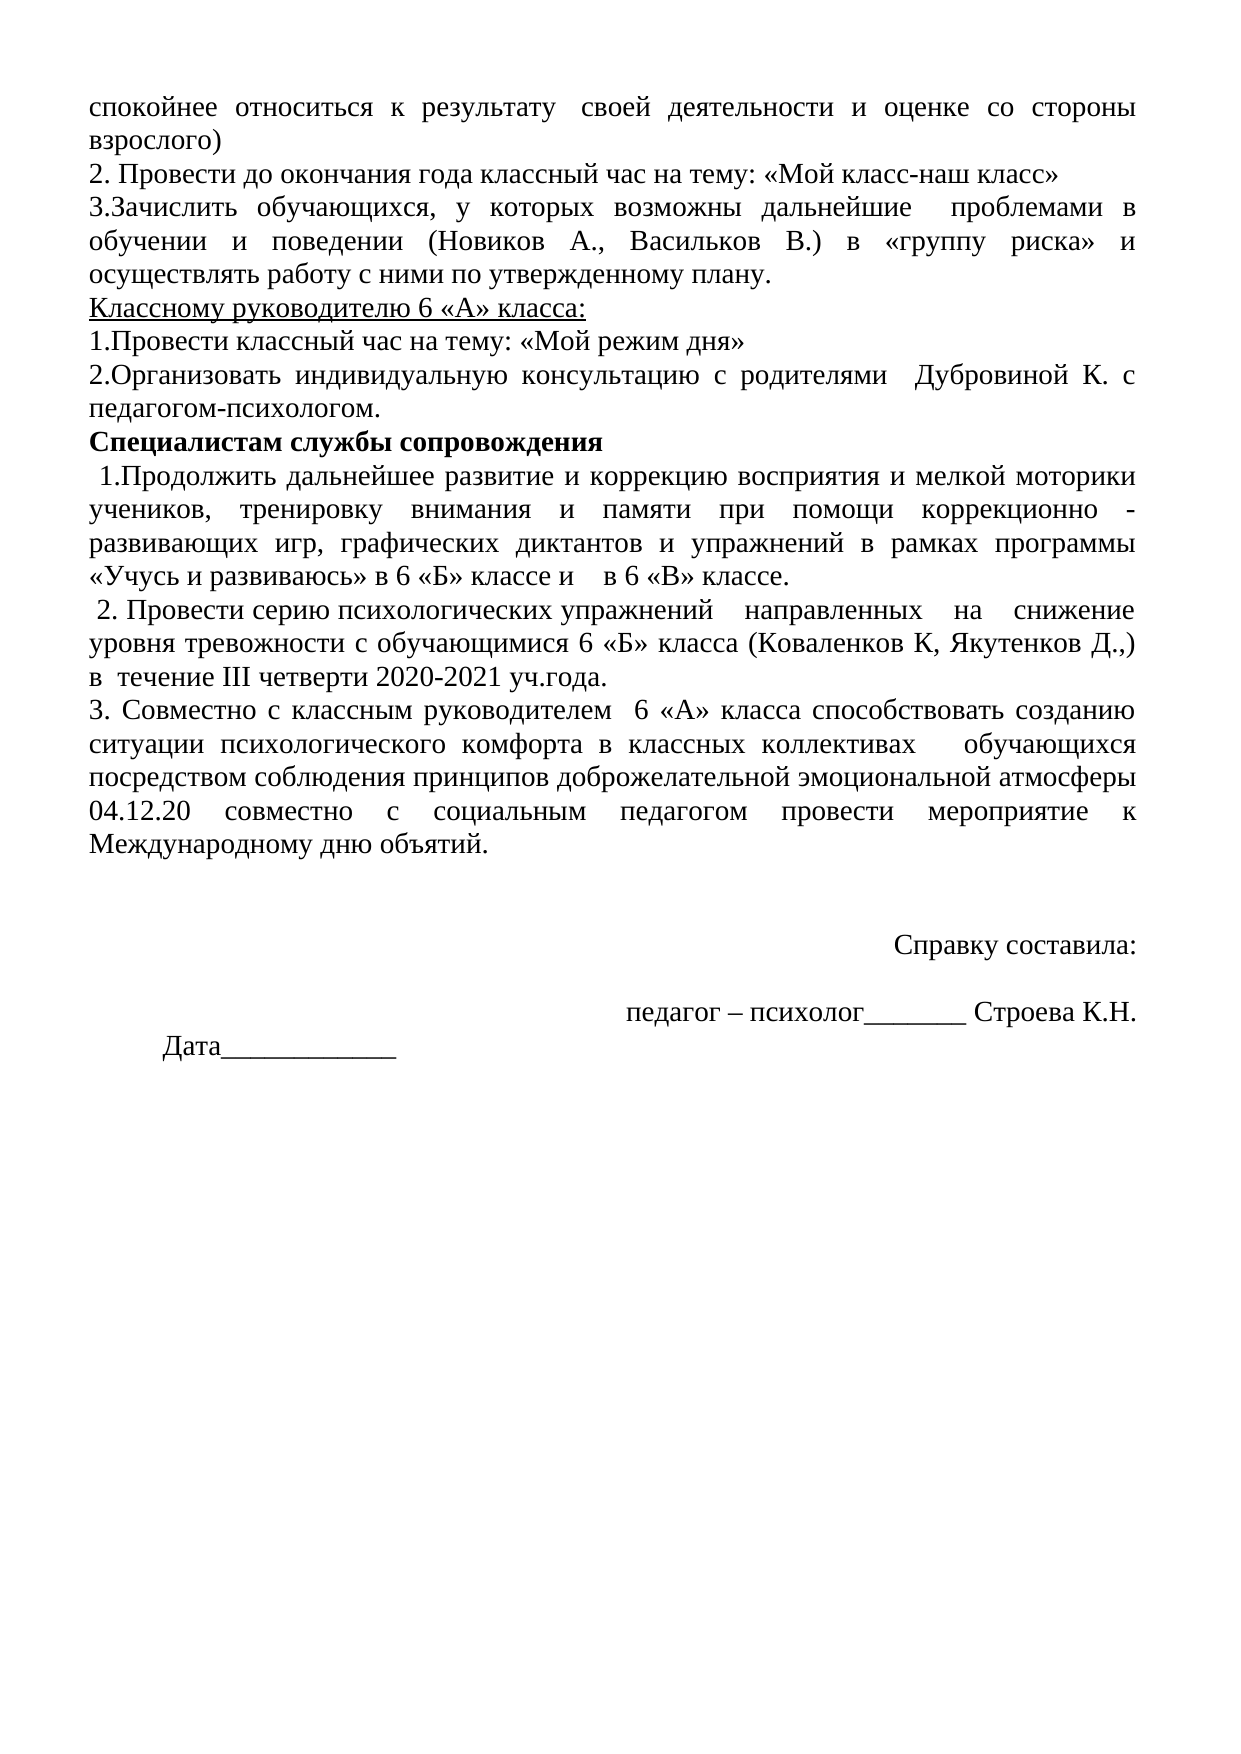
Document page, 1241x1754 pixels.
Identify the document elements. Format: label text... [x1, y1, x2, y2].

text Дата____________ [89, 1028, 1137, 1061]
text Классному руководителю 6 «А» класса: [89, 290, 1137, 323]
text 2. Провести серию психологических упражнений направленных на снижение уровня тревожности с обучающимися 6 «Б» класса (Коваленков К, Якутенков Д.,) в течение III четверти 2020-2021 уч.года. [89, 592, 1137, 692]
text Специалистам службы сопровождения [89, 424, 1137, 458]
text 2. Провести до окончания года классный час на тему: «Мой класс-наш класс» [89, 156, 1137, 189]
text 3. Совместно с классным руководителем 6 «А» класса способствовать созданию ситуации психологического комфорта в классных коллективах обучающихся посредством соблюдения принципов доброжелательной эмоциональной атмосферы 04.12.20 совместно с социальным педагогом провести мероприятие к Международному дню объятий. [89, 692, 1137, 860]
text 3.Зачислить обучающихся, у которых возможны дальнейшие проблемами в обучении и поведении (Новиков А., Васильков В.) в «группу риска» и осуществлять работу с ними по утвержденному плану. [89, 189, 1137, 290]
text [89, 89, 1137, 156]
text 2.Организовать индивидуальную консультацию с родителями Дубровиной К. с педагогом-психологом. [89, 357, 1137, 424]
text 1.Провести классный час на тему: «Мой режим дня» [89, 323, 1137, 357]
text Справку составила: [89, 927, 1137, 961]
text педагог – психолог_______ Строева К.Н. [89, 994, 1137, 1028]
text 1.Продолжить дальнейшее развитие и коррекцию восприятия и мелкой моторики учеников, тренировку внимания и памяти при помощи коррекционно - развивающих игр, графических диктантов и упражнений в рамках программы «Учусь и развиваюсь» в 6 «Б» классе и в 6 «В» классе. [89, 458, 1137, 592]
